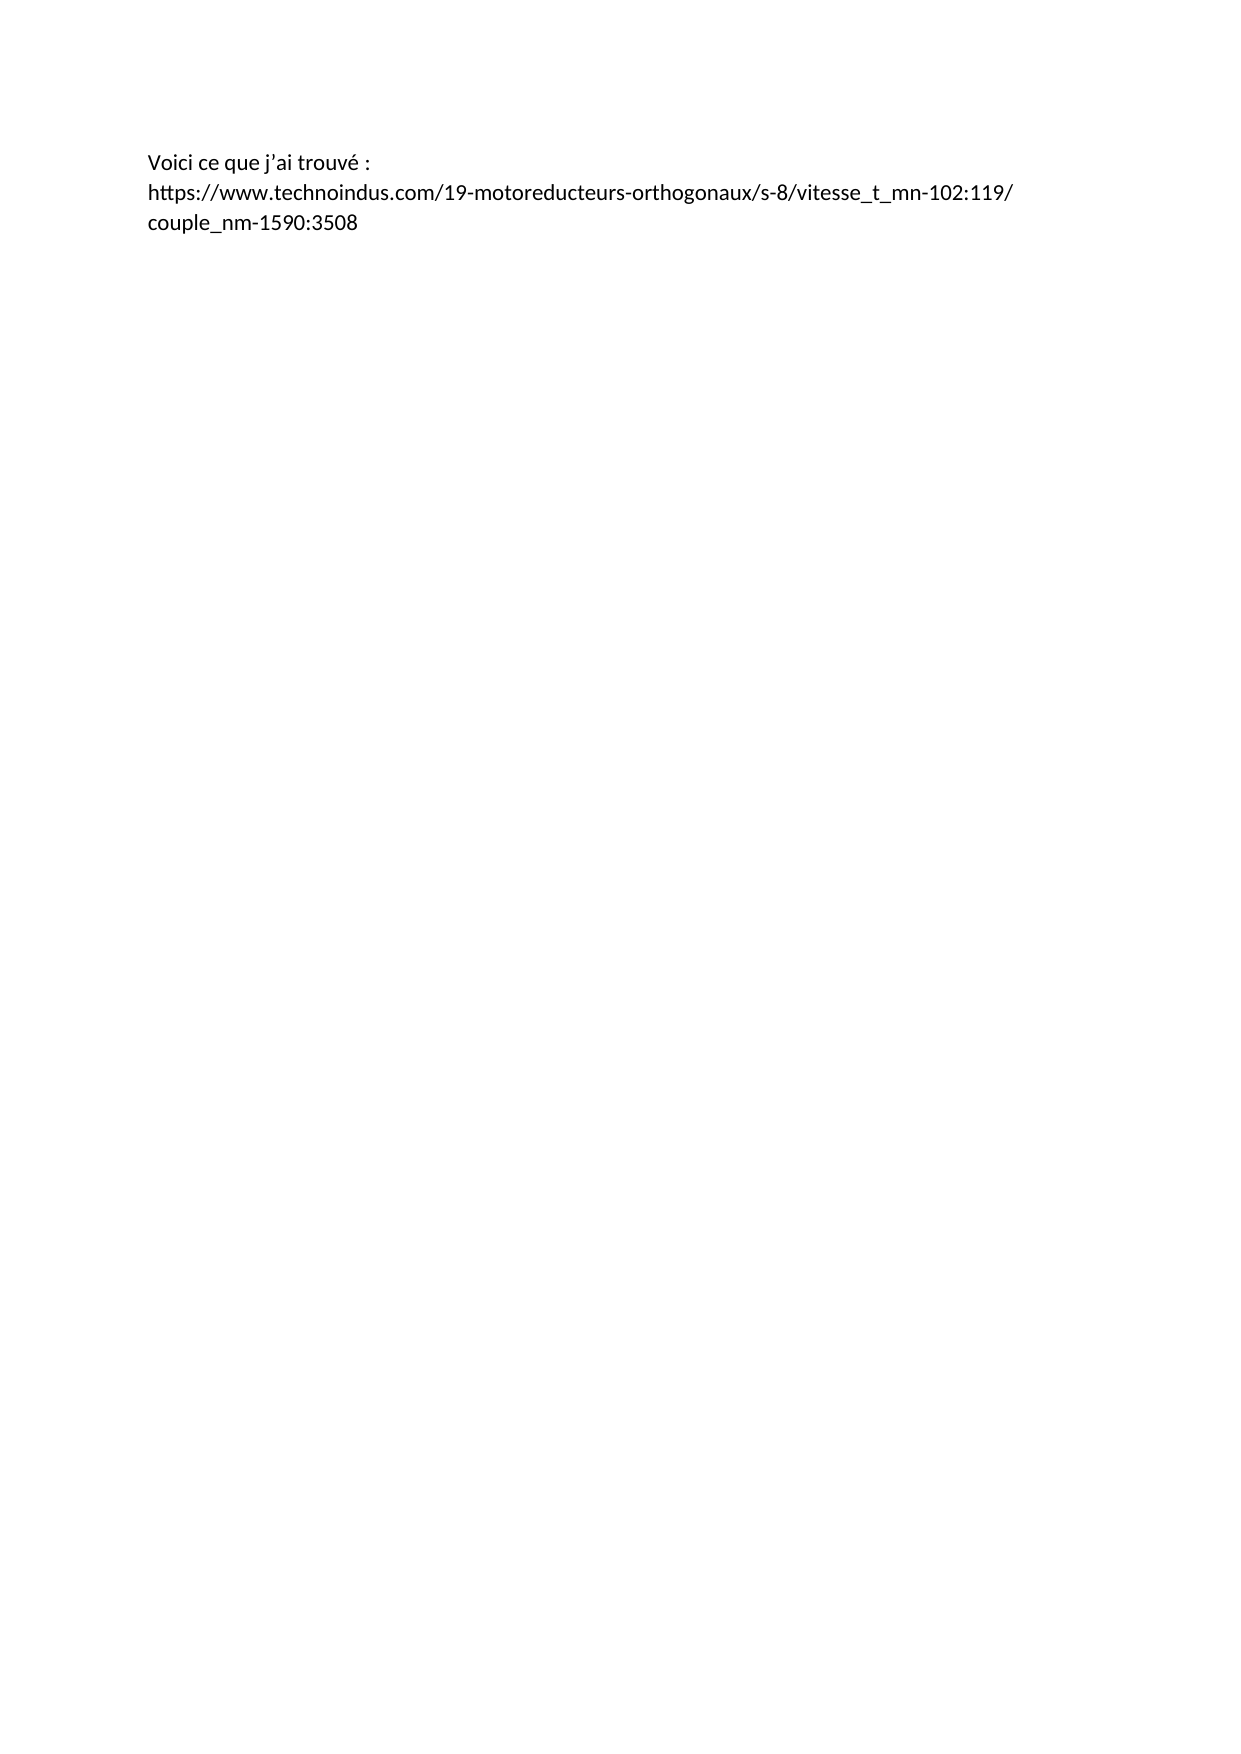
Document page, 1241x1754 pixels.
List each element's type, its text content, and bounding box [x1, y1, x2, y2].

text Voici ce que j’ai trouvé : https://www.technoindus.com/19-motoreducteurs-orthogonaux/s-8/vitesse_t_mn-102:119/couple_nm-1590:3508 [148, 148, 1093, 236]
